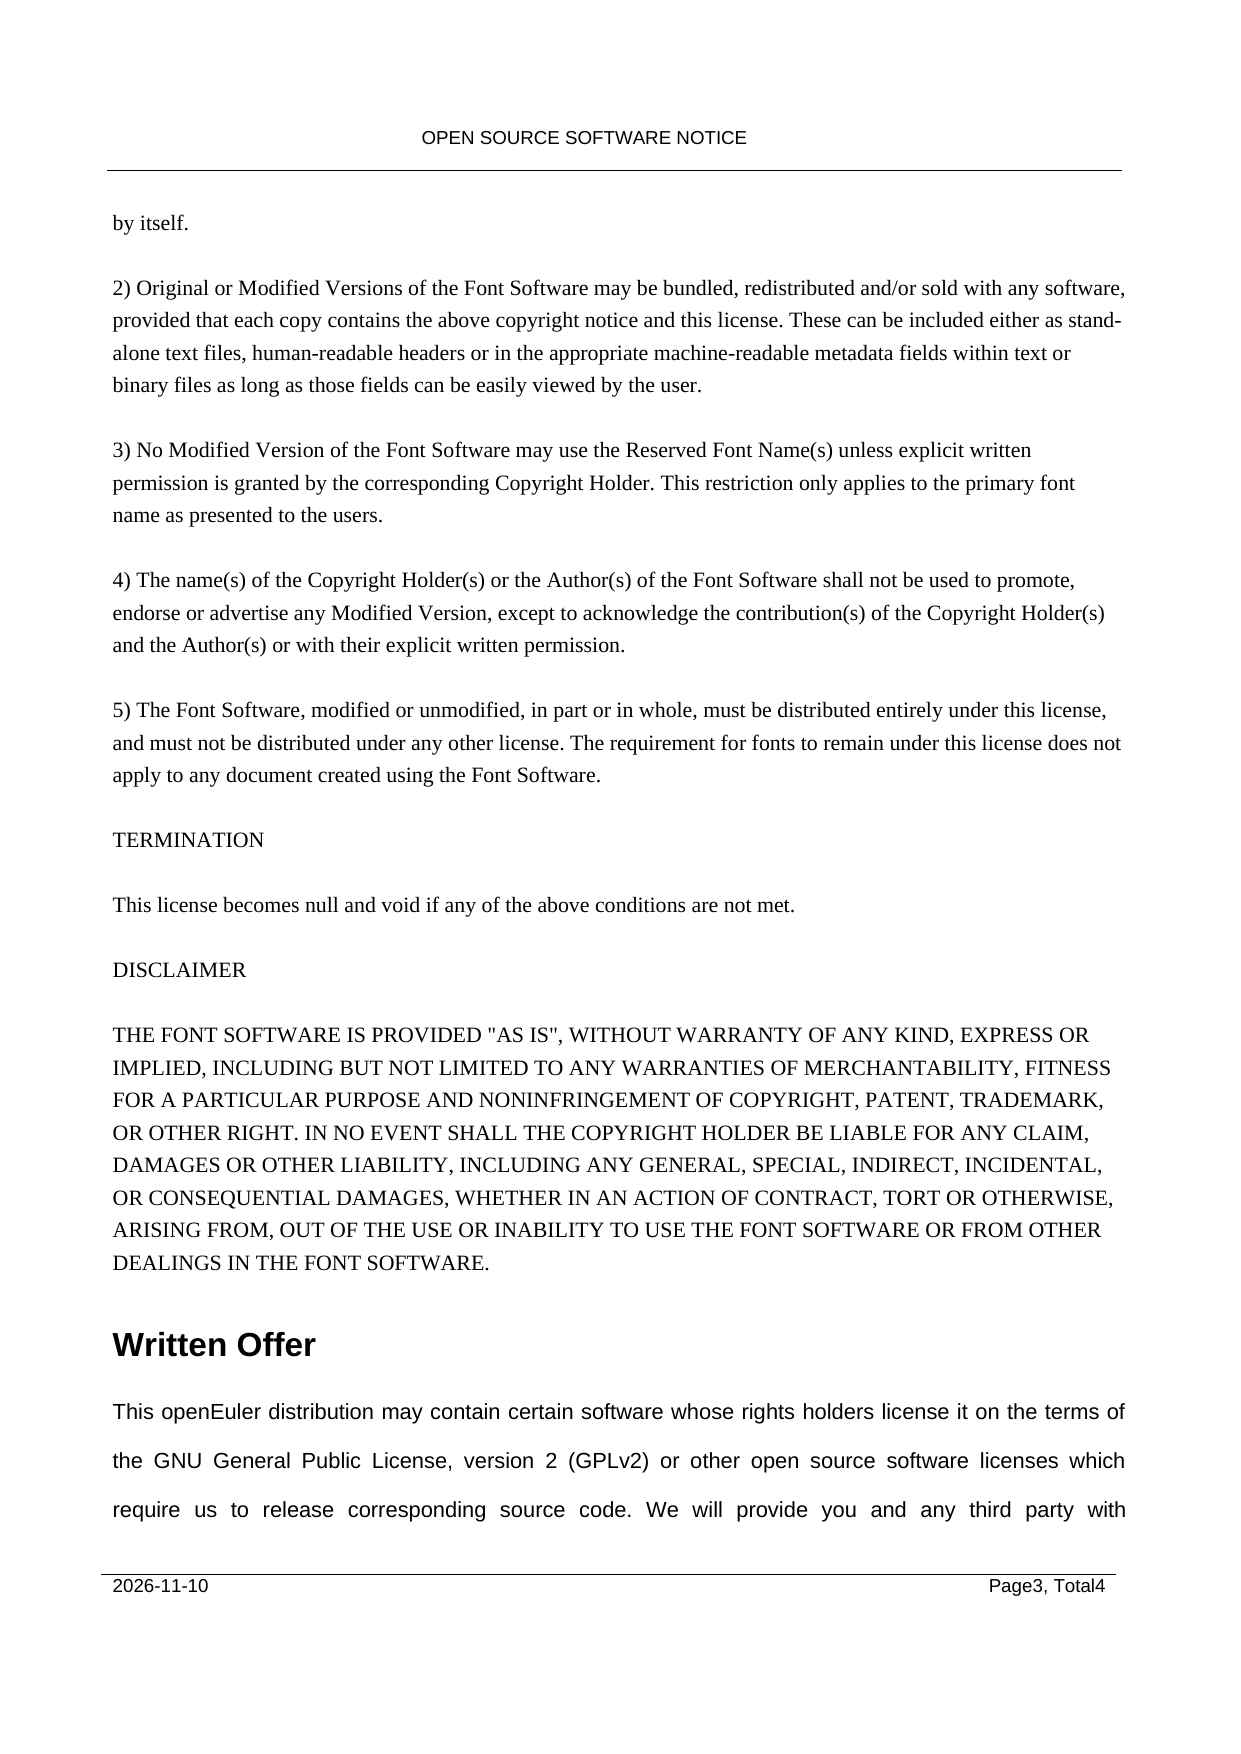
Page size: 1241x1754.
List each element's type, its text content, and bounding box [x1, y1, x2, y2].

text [112, 206, 1128, 1311]
text Written Offer [112, 1311, 1128, 1376]
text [112, 1396, 1128, 1526]
